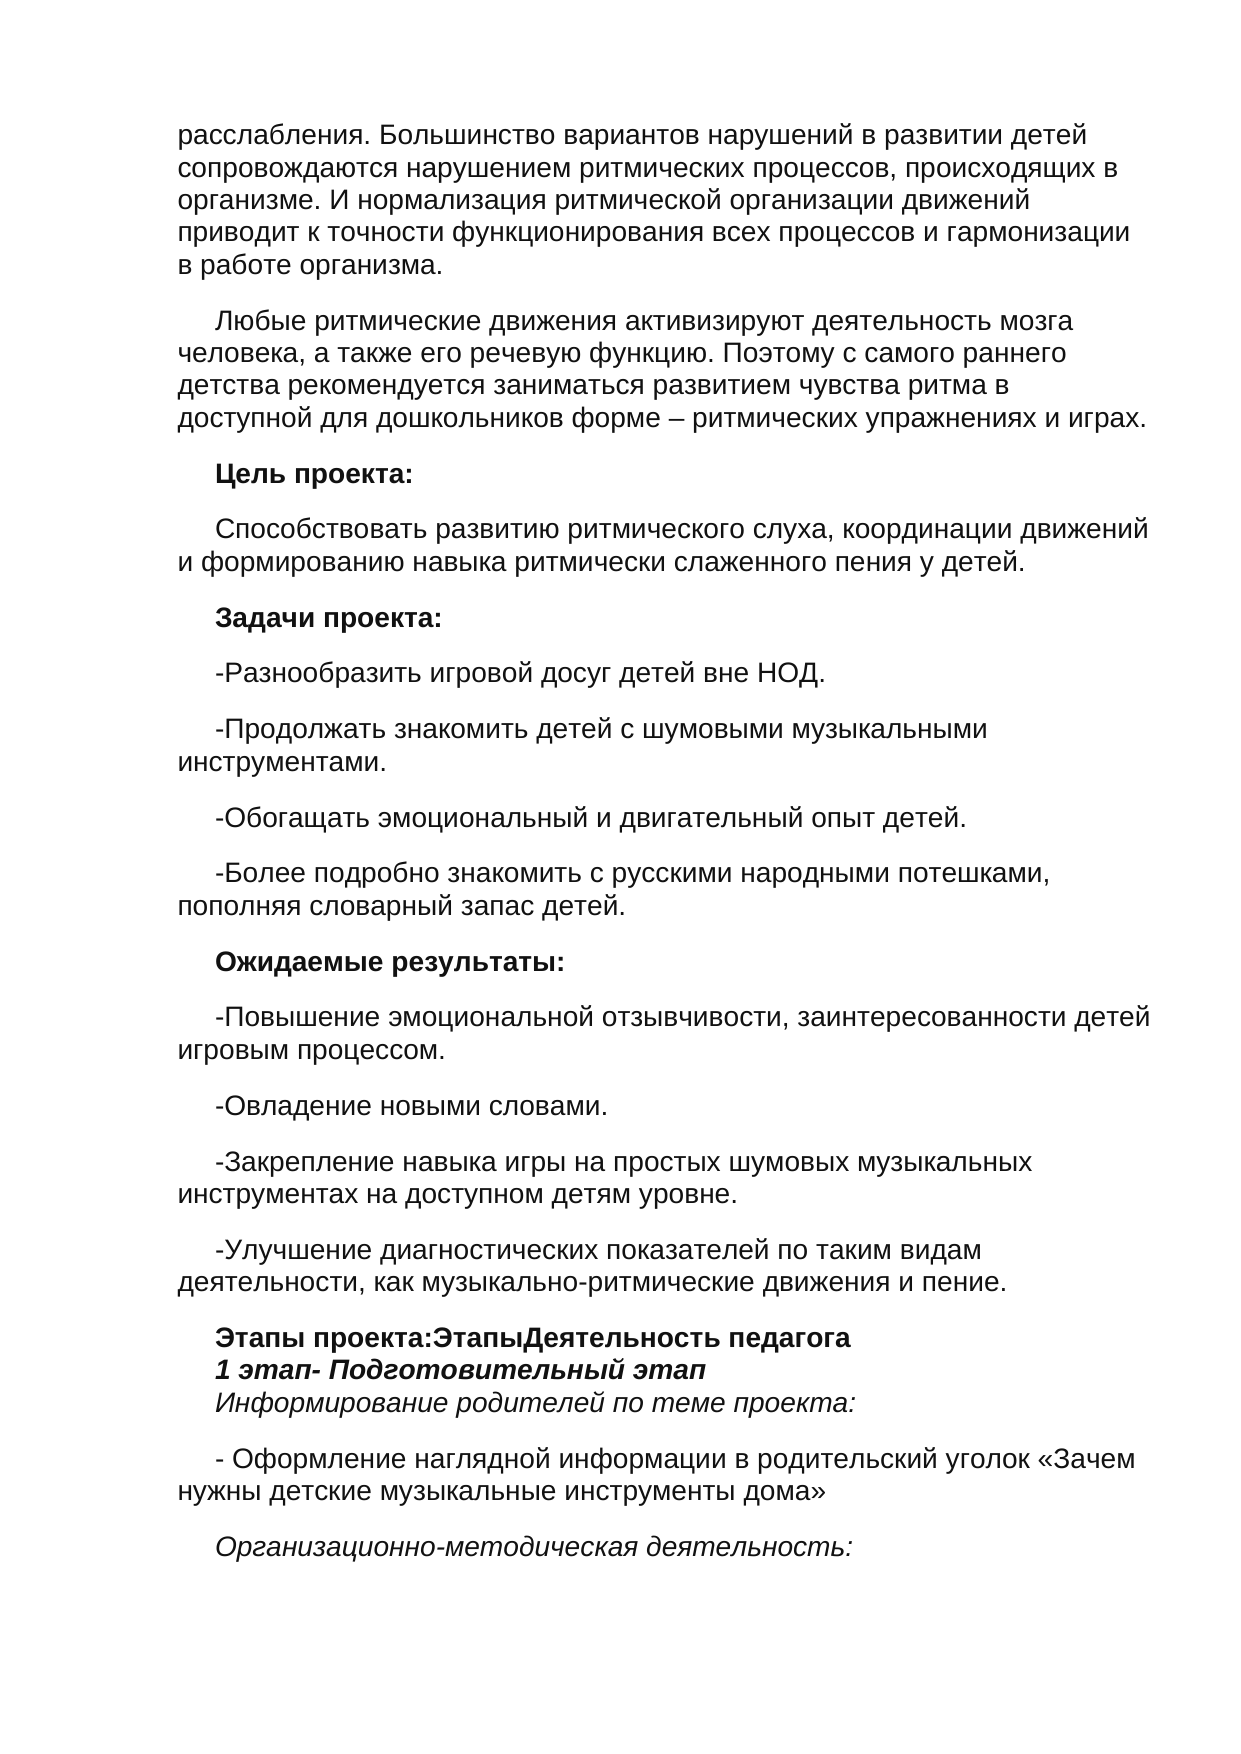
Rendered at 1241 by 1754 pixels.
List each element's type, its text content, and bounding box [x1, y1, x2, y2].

text -Обогащать эмоциональный и двигательный опыт детей. [177, 801, 1152, 833]
text Информирование родителей по теме проекта: [177, 1386, 1152, 1418]
text -Продолжать знакомить детей с шумовыми музыкальными инструментами. [177, 712, 1152, 777]
text Любые ритмические движения активизируют деятельность мозга человека, а также его речевую функцию. Поэтому с самого раннего детства рекомендуется заниматься развитием чувства ритма в доступной для дошкольников форме – ритмических упражнениях и играх. [177, 303, 1152, 433]
text -Более подробно знакомить с русскими народными потешками, пополняя словарный запас детей. [177, 856, 1152, 921]
text -Закрепление навыка игры на простых шумовых музыкальных инструментах на доступном детям уровне. [177, 1144, 1152, 1209]
text -Разнообразить игровой досуг детей вне НОД. [177, 656, 1152, 689]
text Задачи проекта: [177, 601, 1152, 633]
text -Улучшение диагностических показателей по таким видам деятельности, как музыкально-ритмические движения и пение. [177, 1233, 1152, 1297]
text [177, 118, 1152, 280]
text Ожидаемые результаты: [177, 944, 1152, 977]
text 1 этап- Подготовительный этап [177, 1353, 1152, 1386]
text Этапы проекта:ЭтапыДеятельность педагога [177, 1321, 1152, 1353]
text Цель проекта: [177, 457, 1152, 489]
text Организационно-методическая деятельность: [177, 1530, 1152, 1562]
text - Оформление наглядной информации в родительский уголок «Зачем нужны детские музыкальные инструменты дома» [177, 1442, 1152, 1506]
text Способствовать развитию ритмического слуха, координации движений и формированию навыка ритмически слаженного пения у детей. [177, 512, 1152, 577]
text -Овладение новыми словами. [177, 1089, 1152, 1121]
text -Повышение эмоциональной отзывчивости, заинтересованности детей игровым процессом. [177, 1000, 1152, 1065]
